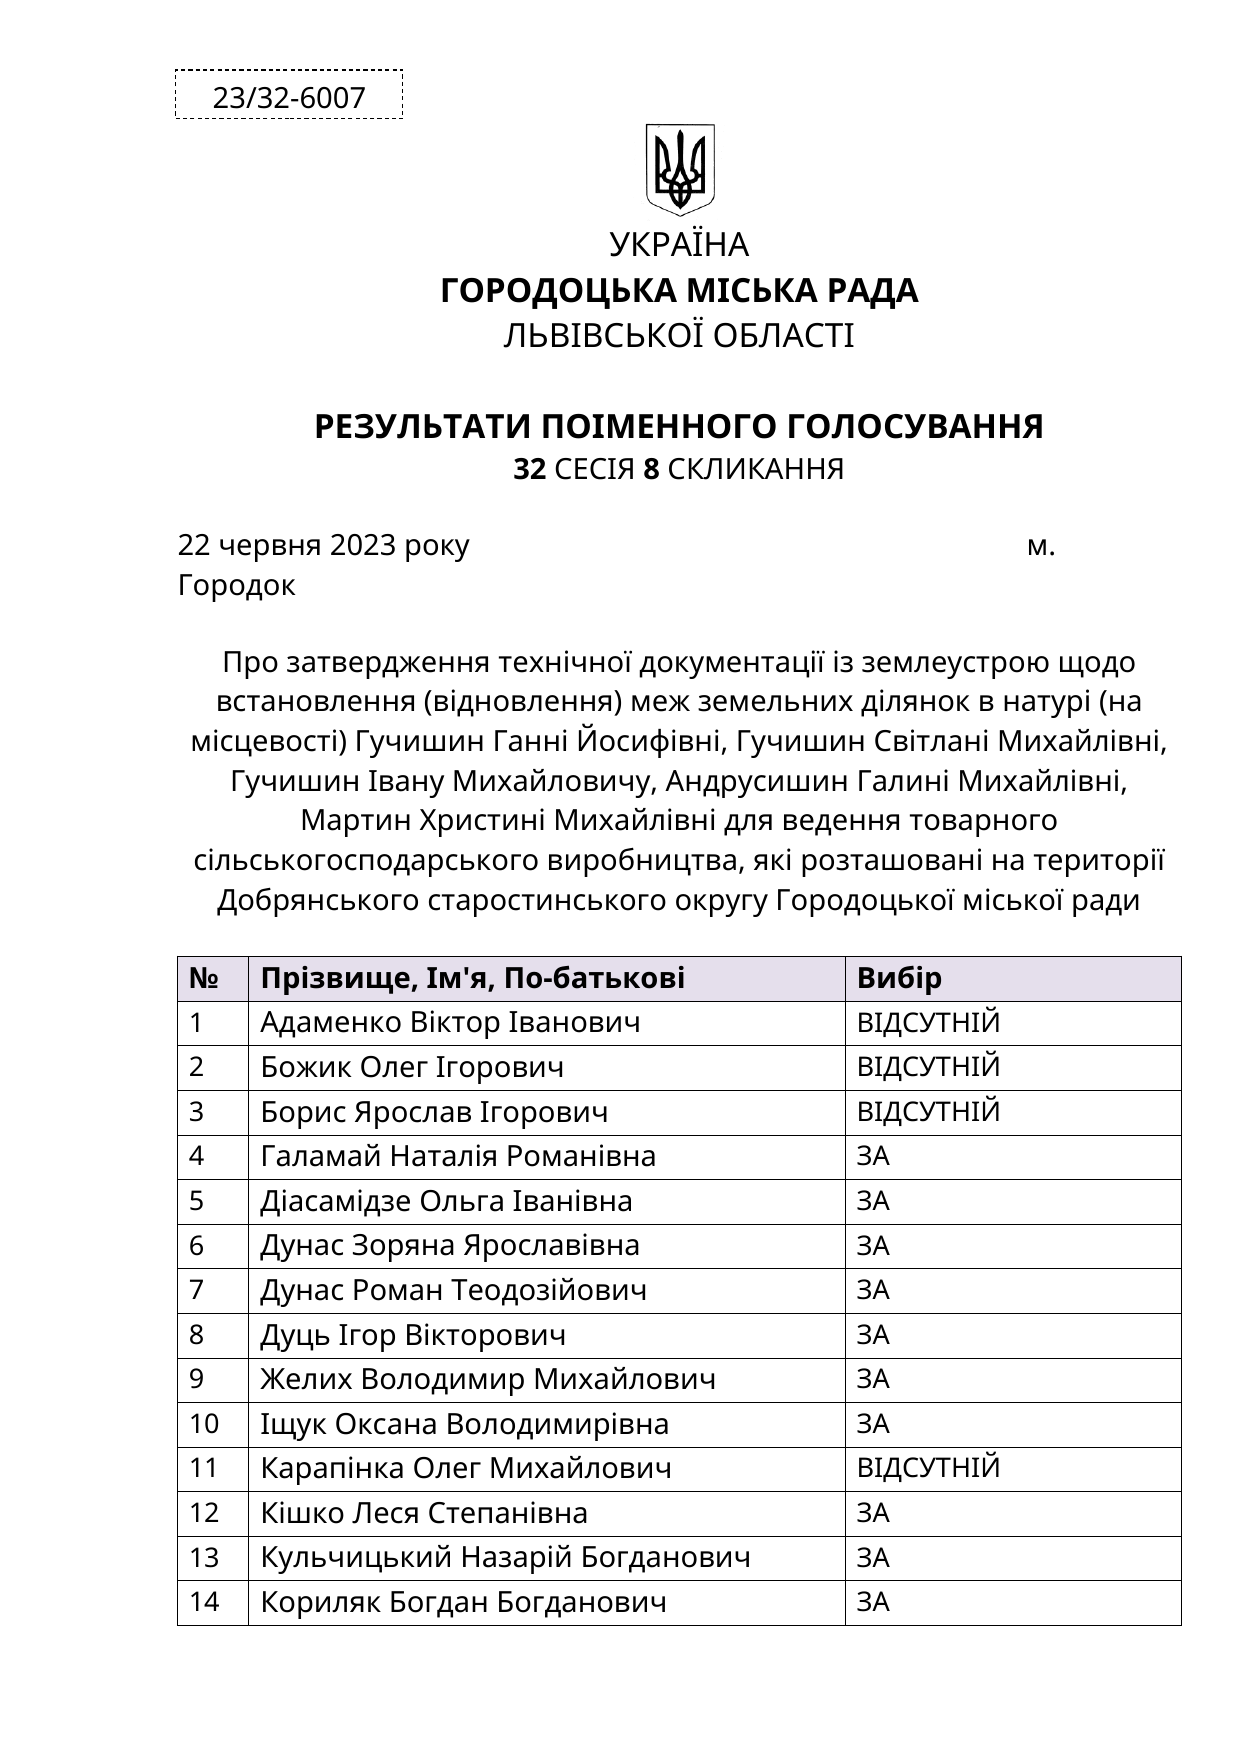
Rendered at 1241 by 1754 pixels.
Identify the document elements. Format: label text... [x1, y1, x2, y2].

table_cell ВІДСУТНІЙ [846, 1448, 1181, 1491]
table_cell Адаменко Віктор Іванович [249, 1002, 845, 1045]
table_cell Іщук Оксана Володимирівна [249, 1403, 845, 1447]
table_cell 5 [178, 1180, 248, 1224]
table_cell Галамай Наталія Романівна [249, 1136, 845, 1179]
table_cell ЗА [846, 1269, 1181, 1313]
table_cell Дуць Ігор Вікторович [249, 1314, 845, 1357]
text 32 СЕСІЯ 8 СКЛИКАННЯ [177, 448, 1181, 488]
text РЕЗУЛЬТАТИ ПОІМЕННОГО ГОЛОСУВАННЯ [177, 403, 1181, 448]
text ЛЬВІВСЬКОЇ ОБЛАСТІ [177, 312, 1181, 357]
table_cell ВІДСУТНІЙ [846, 1091, 1181, 1134]
table_cell Кориляк Богдан Богданович [249, 1581, 845, 1625]
table_cell ЗА [846, 1136, 1181, 1179]
table_cell 8 [178, 1314, 248, 1357]
table_cell 9 [178, 1359, 248, 1402]
table_cell 10 [178, 1403, 248, 1447]
table_cell 7 [178, 1269, 248, 1313]
table_cell ЗА [846, 1581, 1181, 1625]
table_cell ЗА [846, 1314, 1181, 1357]
table_cell Дунас Роман Теодозійович [249, 1269, 845, 1313]
table_cell 14 [178, 1581, 248, 1625]
text ГОРОДОЦЬКА МІСЬКА РАДА [177, 266, 1181, 312]
table_cell ЗА [846, 1225, 1181, 1268]
table_cell ЗА [846, 1537, 1181, 1580]
table_cell Борис Ярослав Ігорович [249, 1091, 845, 1134]
text Про затвердження технічної документації із землеустрою щодо встановлення (відновлення) меж земельних ділянок в натурі (на місцевості) Гучишин Ганні Йосифівні, Гучишин Світлані Михайлівні, Гучишин Івану Михайловичу, Андрусишин Галині Михайлівні, Мартин Христині Михайлівні для ведення товарного сільськогосподарського виробництва, які розташовані на території Добрянського старостинського округу Городоцької міської ради [177, 641, 1181, 919]
table_cell 3 [178, 1091, 248, 1134]
table_cell 4 [178, 1136, 248, 1179]
text 22 червня 2023 року м. Городок [177, 525, 1181, 604]
table_cell ЗА [846, 1359, 1181, 1402]
table_cell Карапінка Олег Михайлович [249, 1448, 845, 1491]
table_cell ЗА [846, 1403, 1181, 1447]
table_header Прізвище, Ім'я, По-батькові [249, 957, 845, 1001]
table_header Вибір [846, 957, 1181, 1001]
text УКРАЇНА [177, 221, 1181, 266]
table_cell Божик Олег Ігорович [249, 1046, 845, 1090]
table_cell ЗА [846, 1492, 1181, 1536]
table_cell Кульчицький Назарій Богданович [249, 1537, 845, 1580]
table_cell Діасамідзе Ольга Іванівна [249, 1180, 845, 1224]
picture [633, 118, 726, 221]
table_cell 13 [178, 1537, 248, 1580]
table_cell 1 [178, 1002, 248, 1045]
table_header № [178, 957, 248, 1001]
table_cell ВІДСУТНІЙ [846, 1002, 1181, 1045]
table_cell 2 [178, 1046, 248, 1090]
table_cell Дунас Зоряна Ярославівна [249, 1225, 845, 1268]
table_cell ВІДСУТНІЙ [846, 1046, 1181, 1090]
table_cell Желих Володимир Михайлович [249, 1359, 845, 1402]
table_cell Кішко Леся Степанівна [249, 1492, 845, 1536]
table_cell 6 [178, 1225, 248, 1268]
table_cell ЗА [846, 1180, 1181, 1224]
table_cell 12 [178, 1492, 248, 1536]
table_cell 11 [178, 1448, 248, 1491]
